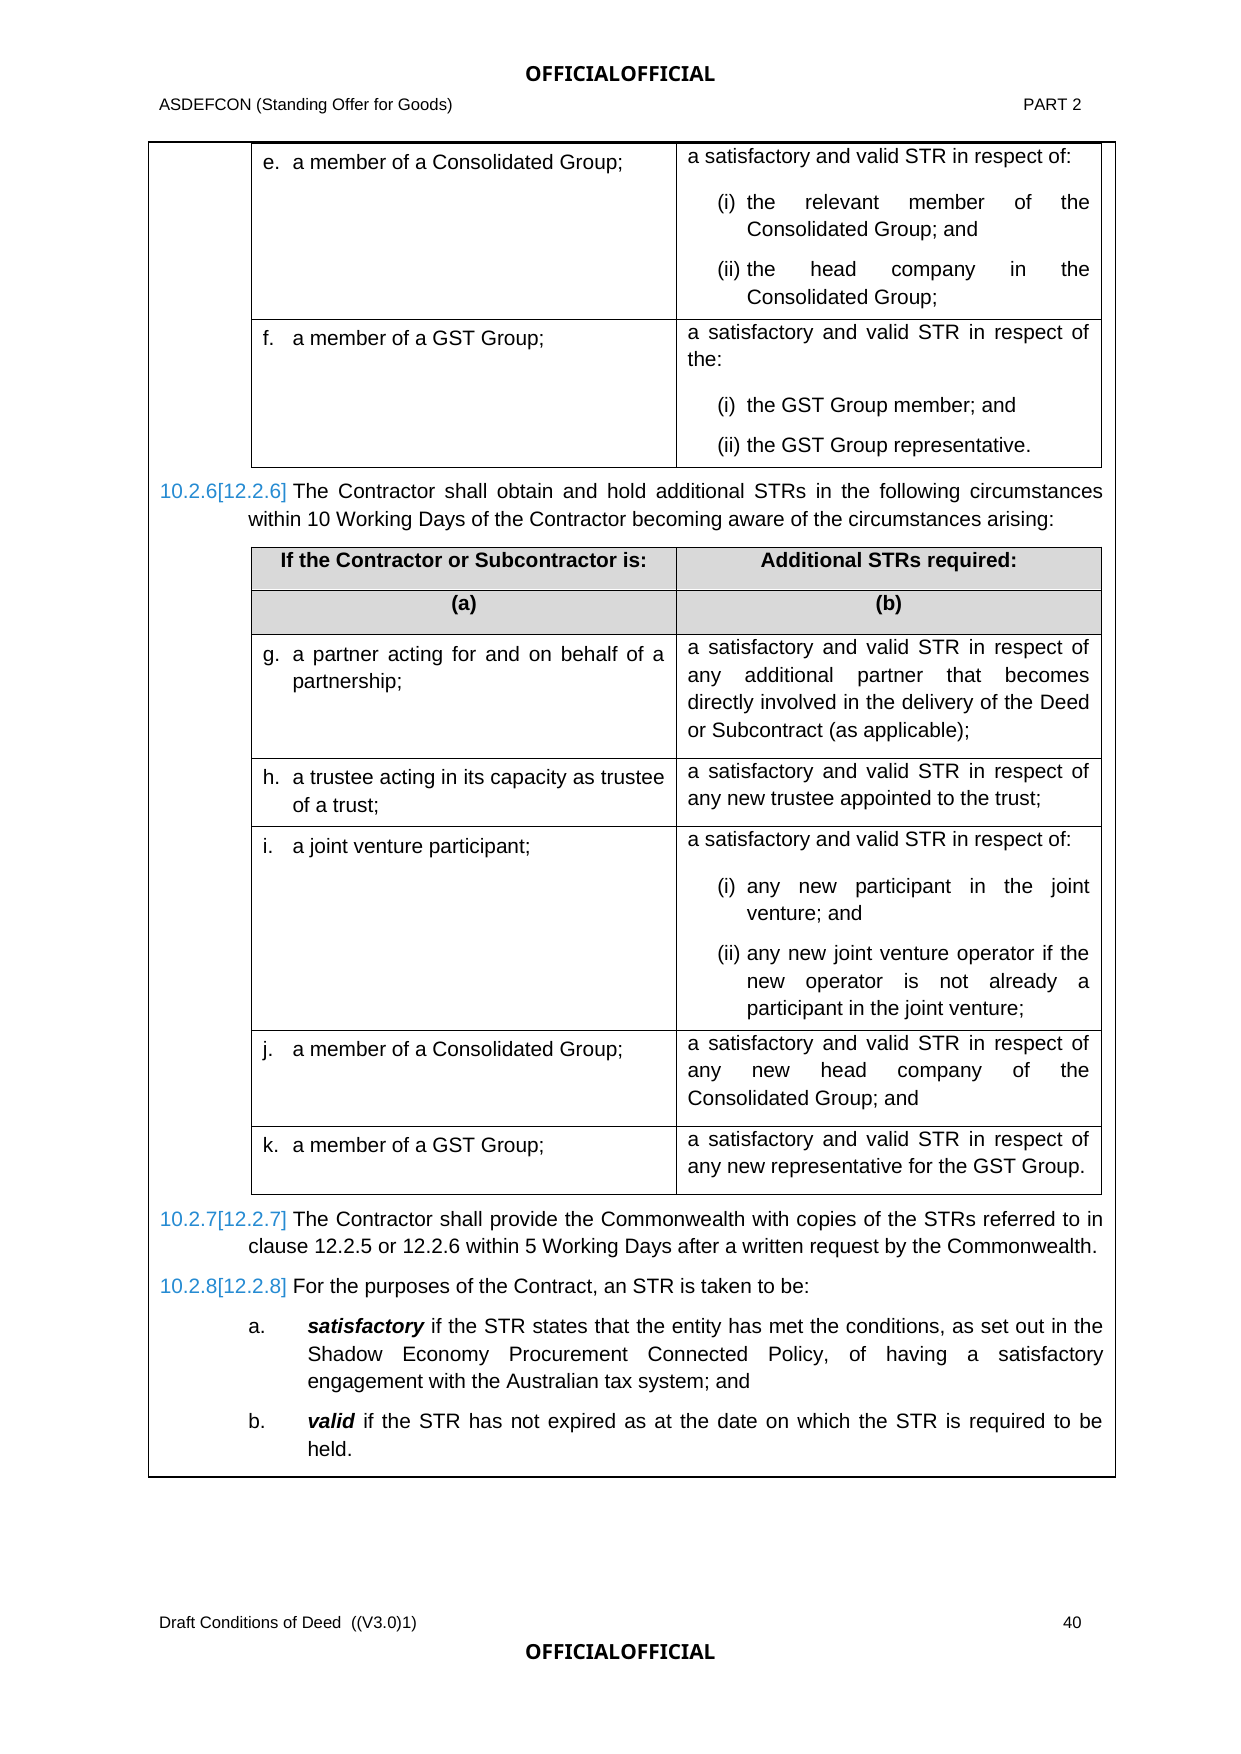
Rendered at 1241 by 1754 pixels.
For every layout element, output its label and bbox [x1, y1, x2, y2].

table_header [149, 143, 1115, 1476]
